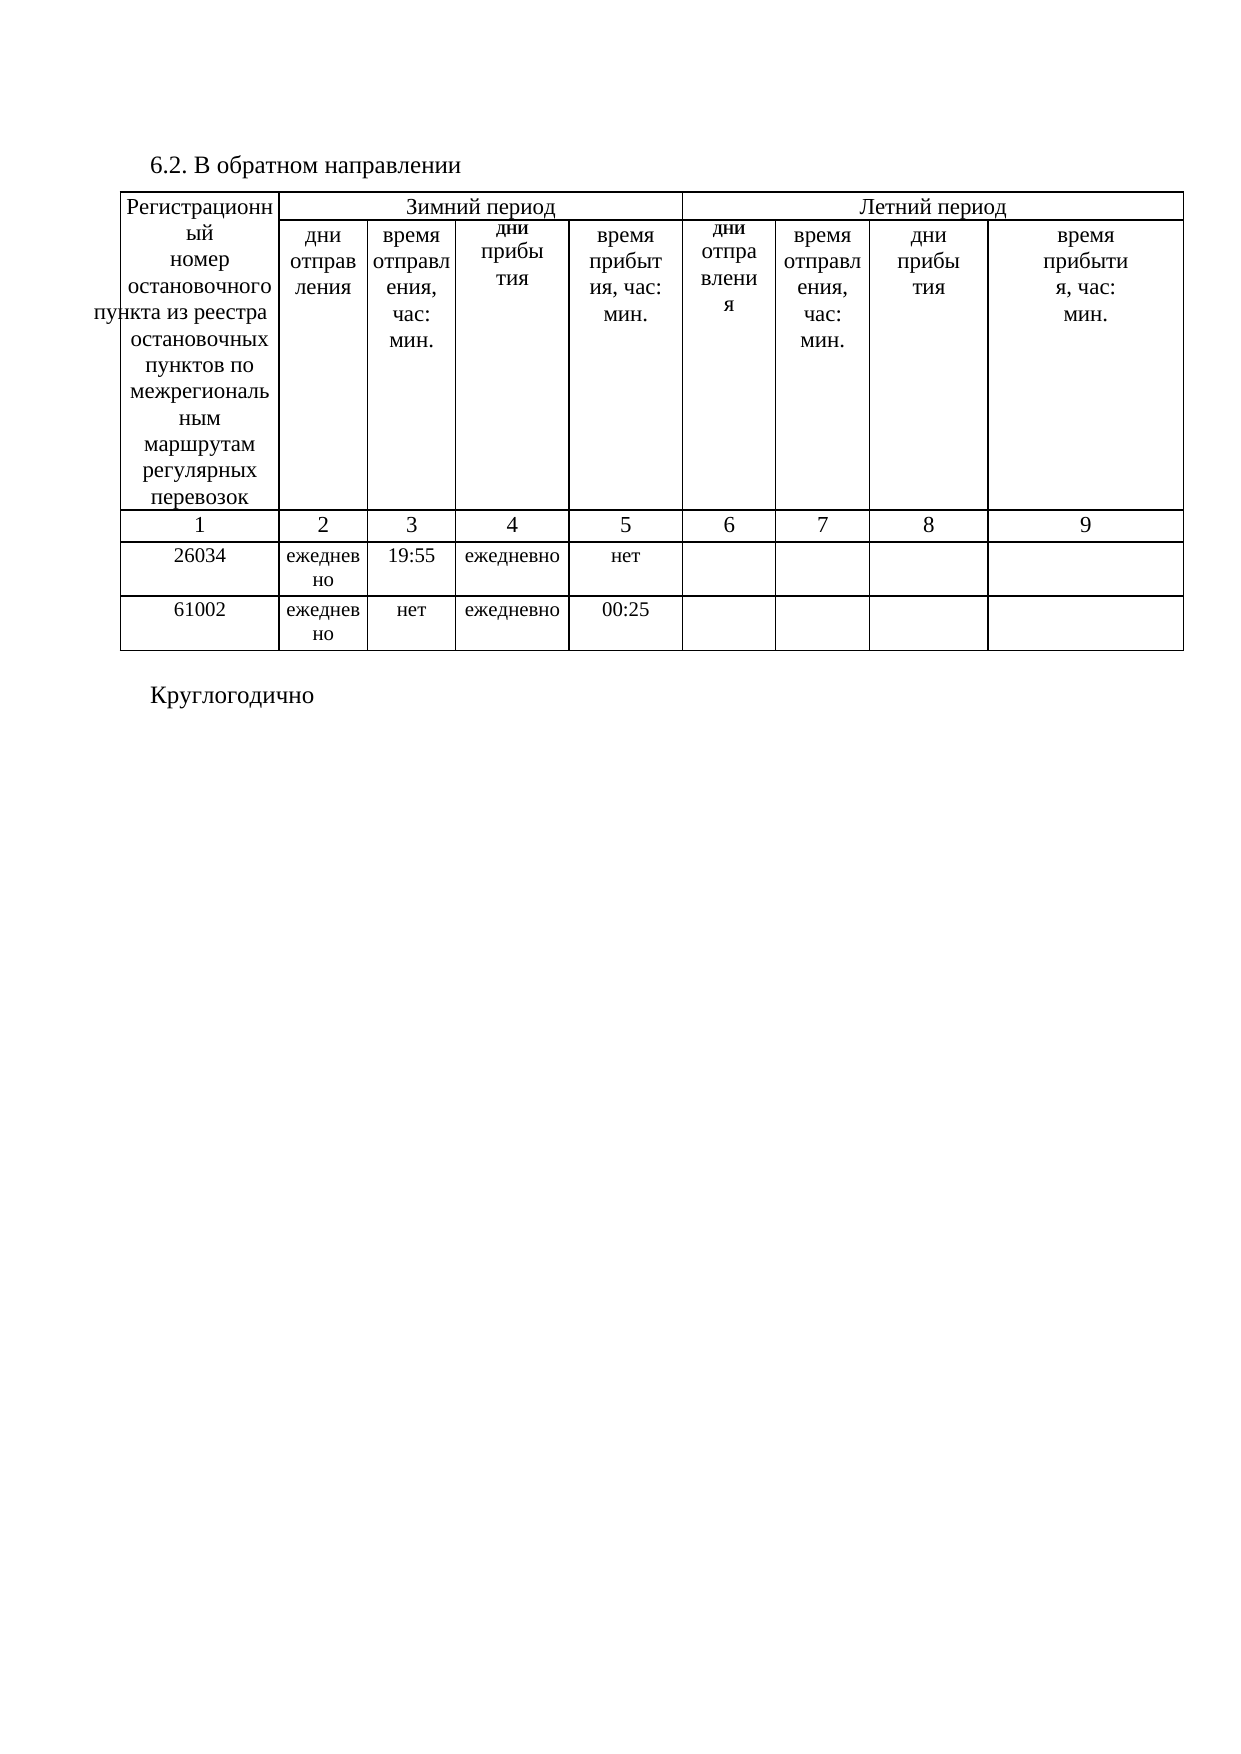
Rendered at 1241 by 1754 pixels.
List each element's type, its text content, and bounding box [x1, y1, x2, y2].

table_cell 8 [870, 511, 987, 541]
table_cell 3 [368, 511, 455, 541]
table_cell нет [570, 543, 682, 595]
table_cell время прибыт ия, час: мин. [570, 221, 682, 509]
table_cell [683, 597, 775, 650]
table_cell время прибыти я, час: мин. [989, 221, 1183, 509]
table_cell ежедневно [280, 597, 367, 650]
table_cell 19:55 [368, 543, 455, 595]
table_cell [776, 597, 869, 650]
table_header Регистрационный номер остановочного пункта из реестра остановочных пунктов по межрегиональным маршрутам регулярных перевозок [121, 193, 278, 509]
table_cell [870, 597, 987, 650]
text 6.2. В обратном направлении [150, 150, 1090, 179]
table_cell ежедневно [456, 597, 568, 650]
table_cell ДНИ отпра влени я [683, 221, 775, 509]
table_header Летний период [683, 193, 1183, 219]
table_cell 4 [456, 511, 568, 541]
table_cell [989, 543, 1183, 595]
table_cell 1 [121, 511, 278, 541]
table_cell 00:25 [570, 597, 682, 650]
table_cell дни отправ ления [280, 221, 367, 509]
table_cell 61002 [121, 597, 278, 650]
table_cell [989, 597, 1183, 650]
table_cell ежедневно [456, 543, 568, 595]
table_cell дни прибы тия [870, 221, 987, 509]
table_header Зимний период [280, 193, 682, 219]
table_cell время отправл ения, час: мин. [776, 221, 869, 509]
table_cell 5 [570, 511, 682, 541]
table_cell 6 [683, 511, 775, 541]
table_cell 7 [776, 511, 869, 541]
table_cell [683, 543, 775, 595]
table_cell 26034 [121, 543, 278, 595]
table_cell нет [368, 597, 455, 650]
text Круглогодично [150, 680, 1090, 709]
table_cell [870, 543, 987, 595]
table_cell ДНИ прибы тия [456, 221, 568, 509]
table_cell время отправл ения, час: мин. [368, 221, 455, 509]
table_cell [776, 543, 869, 595]
table_cell 9 [989, 511, 1183, 541]
table_cell ежедневно [280, 543, 367, 595]
table_cell 2 [280, 511, 367, 541]
